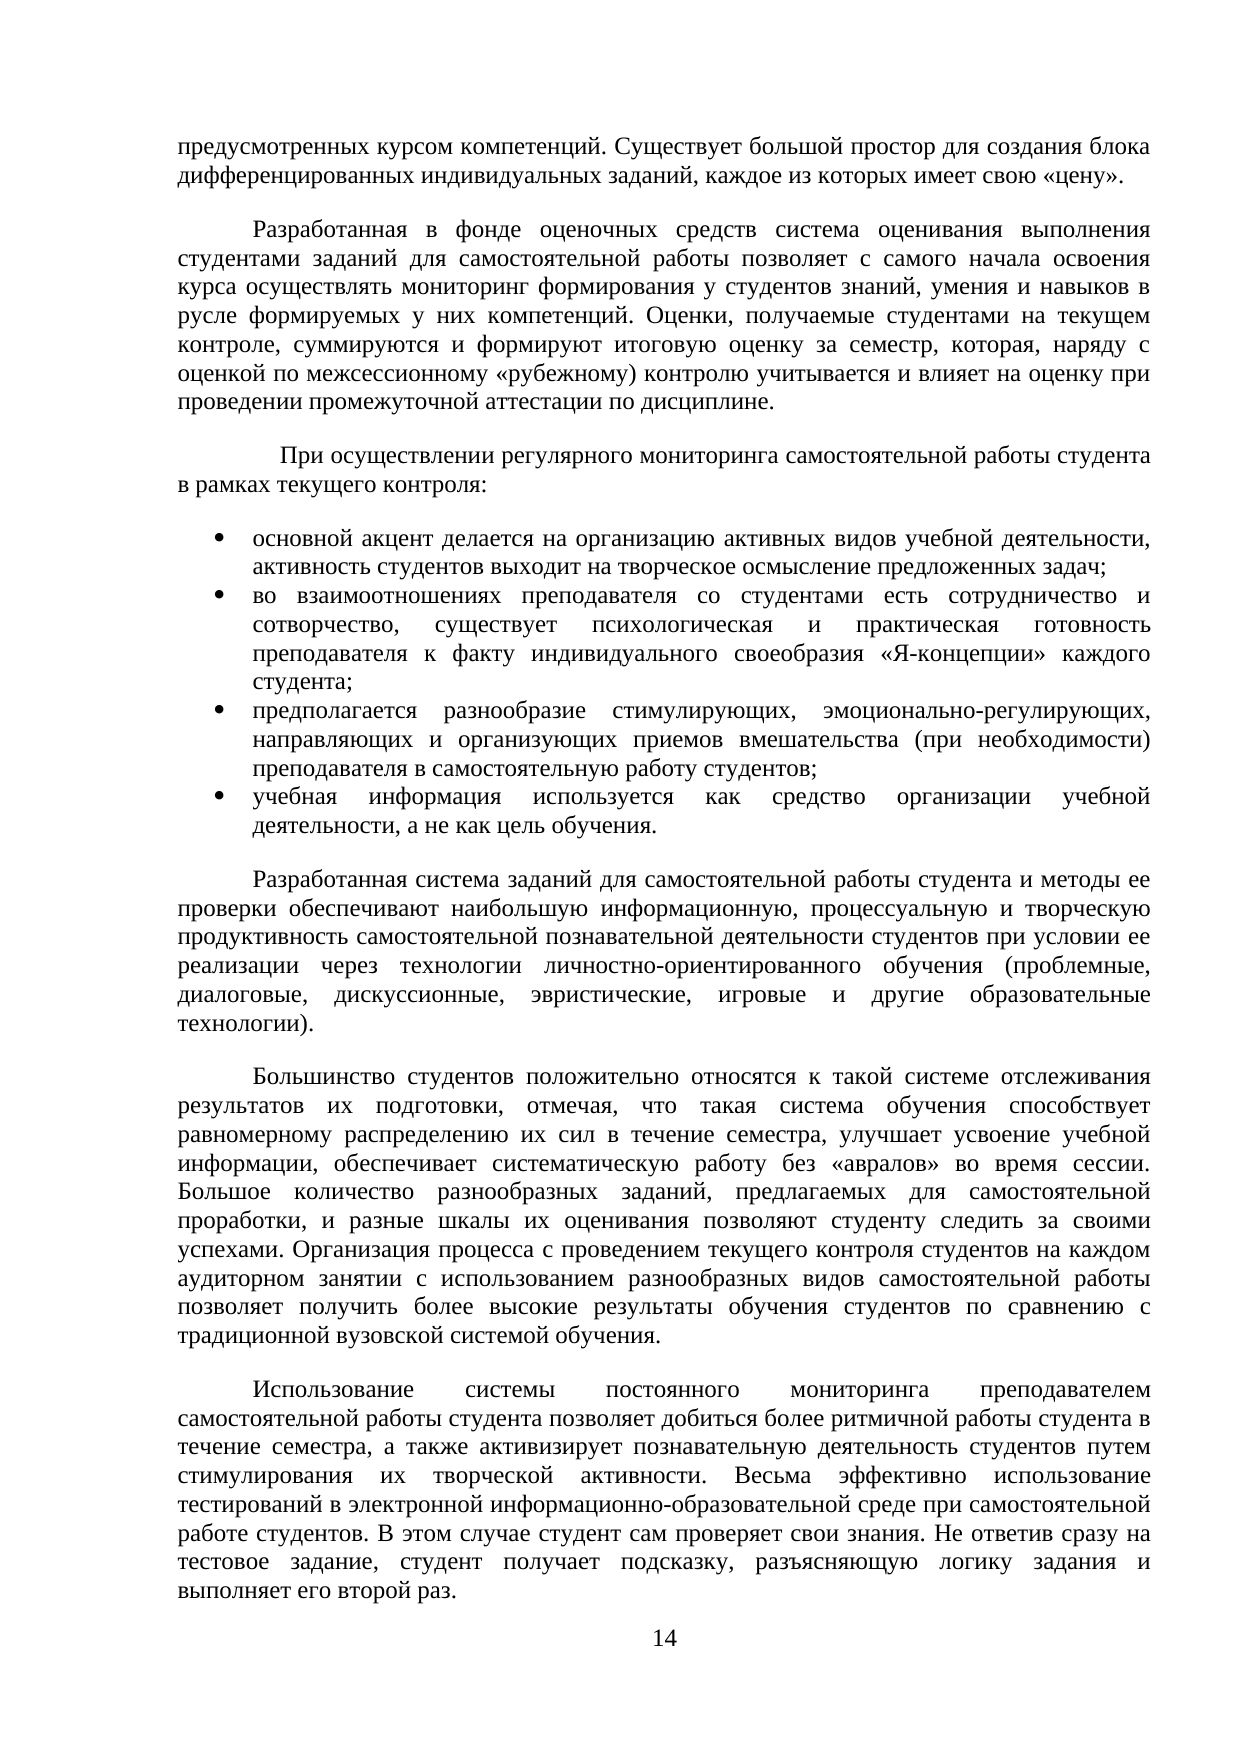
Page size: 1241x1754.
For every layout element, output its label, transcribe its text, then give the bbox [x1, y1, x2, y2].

text Большинство студентов положительно относятся к такой системе отслеживания результатов их подготовки, отмечая, что такая система обучения способствует равномерному распределению их сил в течение семестра, улучшает усвоение учебной информации, обеспечивает систематическую работу без «авралов» во время сессии. Большое количество разнообразных заданий, предлагаемых для самостоятельной проработки, и разные шкалы их оценивания позволяют студенту следить за своими успехами. Организация процесса с проведением текущего контроля студентов на каждом аудиторном занятии с использованием разнообразных видов самостоятельной работы позволяет получить более высокие результаты обучения студентов по сравнению с традиционной вузовской системой обучения. [177, 1061, 1152, 1349]
text Разработанная система заданий для самостоятельной работы студента и методы ее проверки обеспечивают наибольшую информационную, процессуальную и творческую продуктивность самостоятельной познавательной деятельности студентов при условии ее реализации через технологии личностно-ориентированного обучения (проблемные, диалоговые, дискуссионные, эвристические, игровые и другие образовательные технологии). [177, 864, 1152, 1036]
text При осуществлении регулярного мониторинга самостоятельной работы студента в рамках текущего контроля: [177, 440, 1152, 498]
list предполагается разнообразие стимулирующих, эмоционально-регулирующих, направляющих и организующих приемов вмешательства (при необходимости) преподавателя в самостоятельную работу студентов; [215, 695, 1152, 781]
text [177, 131, 1152, 189]
list во взаимоотношениях преподавателя со студентами есть сотрудничество и сотворчество, существует психологическая и практическая готовность преподавателя к факту индивидуального своеобразия «Я-концепции» каждого студента; [215, 580, 1152, 695]
text Разработанная в фонде оценочных средств система оценивания выполнения студентами заданий для самостоятельной работы позволяет с самого начала освоения курса осуществлять мониторинг формирования у студентов знаний, умения и навыков в русле формируемых у них компетенций. Оценки, получаемые студентами на текущем контроле, суммируются и формируют итоговую оценку за семестр, которая, наряду с оценкой по межсессионному «рубежному) контролю учитывается и влияет на оценку при проведении промежуточной аттестации по дисциплине. [177, 214, 1152, 415]
list учебная информация используется как средство организации учебной деятельности, а не как цель обучения. [215, 781, 1152, 839]
list основной акцент делается на организацию активных видов учебной деятельности, активность студентов выходит на творческое осмысление предложенных задач; [215, 523, 1152, 580]
text Использование системы постоянного мониторинга преподавателем самостоятельной работы студента позволяет добиться более ритмичной работы студента в течение семестра, а также активизирует познавательную деятельность студентов путем стимулирования их творческой активности. Весьма эффективно использование тестирований в электронной информационно-образовательной среде при самостоятельной работе студентов. В этом случае студент сам проверяет свои знания. Не ответив сразу на тестовое задание, студент получает подсказку, разъясняющую логику задания и выполняет его второй раз. [177, 1374, 1152, 1604]
